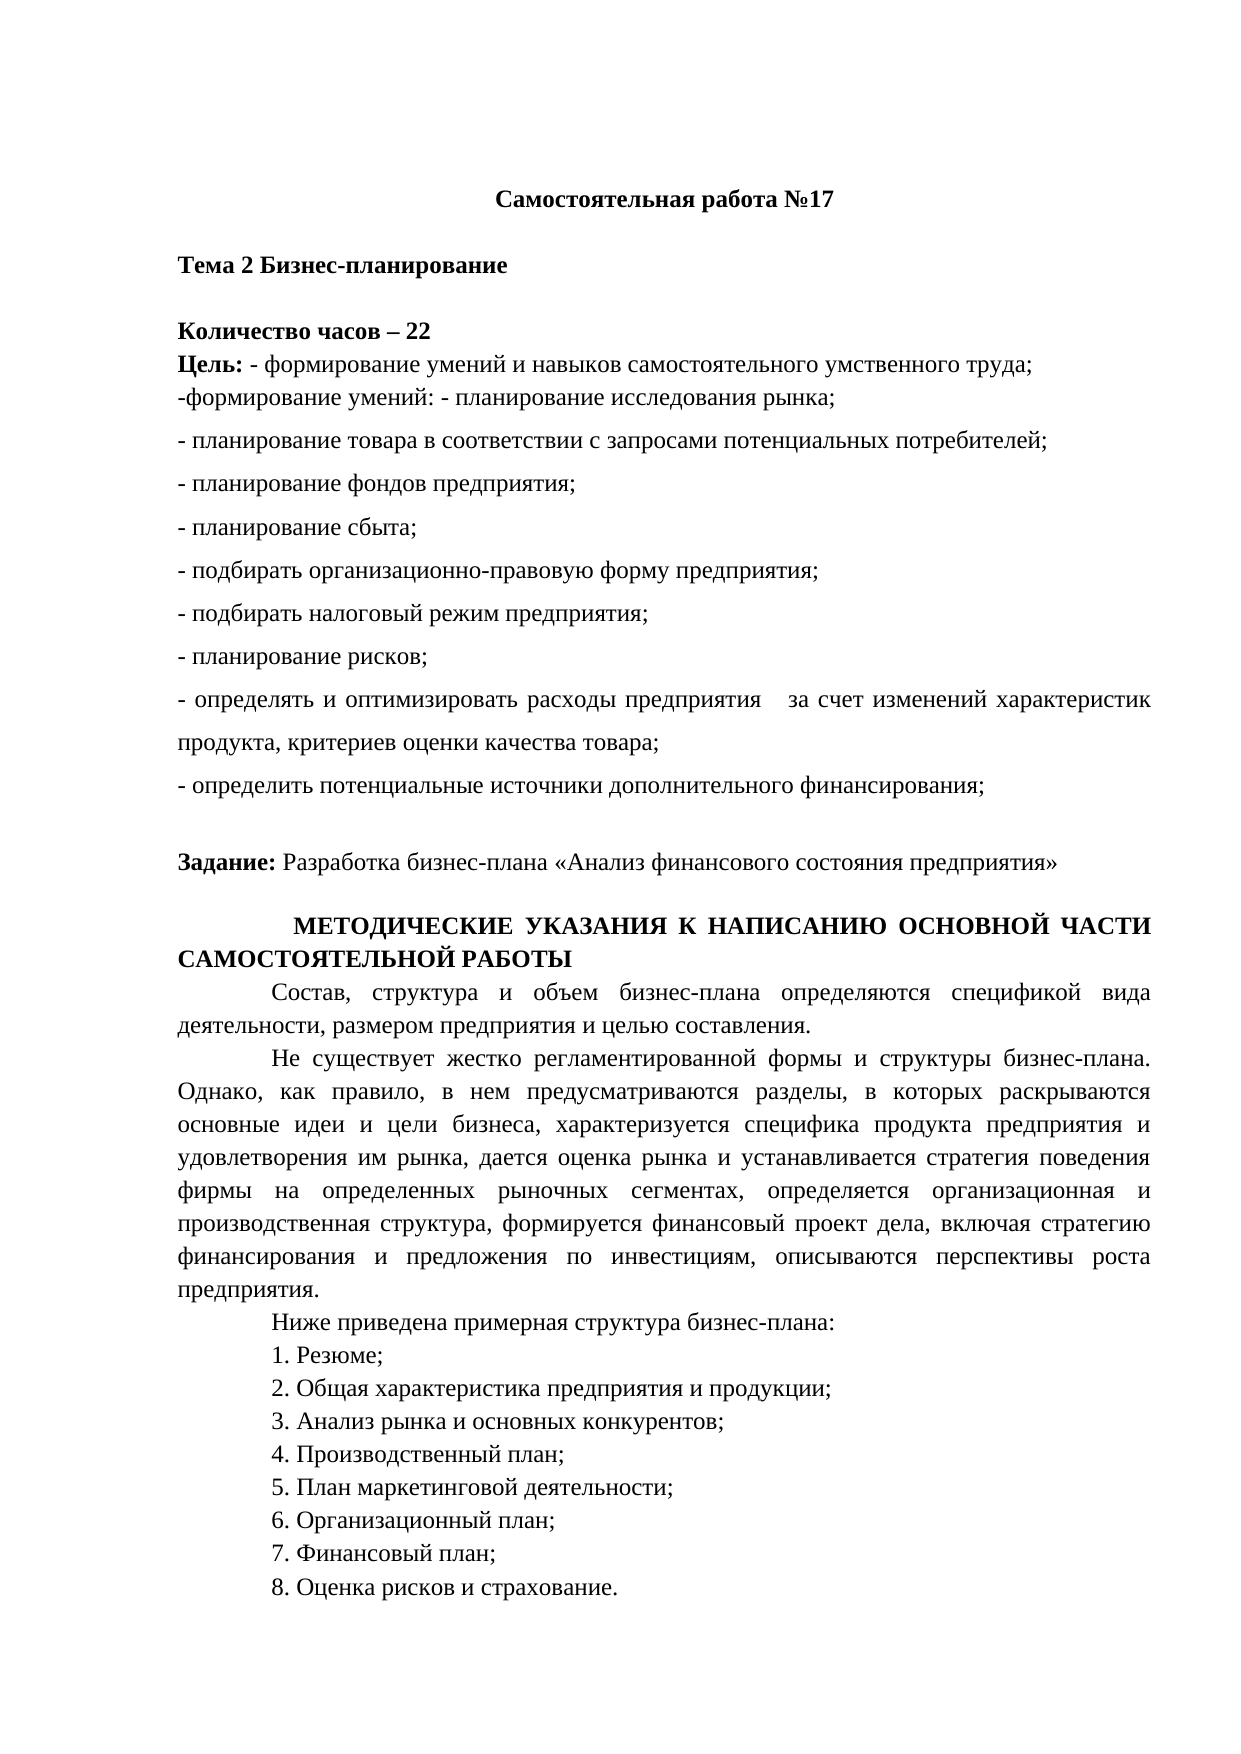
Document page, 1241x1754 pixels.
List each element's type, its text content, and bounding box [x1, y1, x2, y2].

text -формирование умений: - планирование исследования рынка; [177, 382, 1152, 411]
text 5. План маркетинговой деятельности; [177, 1472, 1152, 1501]
text Задание: Разработка бизнес-плана «Анализ финансового состояния предприятия» [177, 847, 1152, 875]
text Самостоятельная работа №17 [177, 184, 1152, 213]
text - определить потенциальные источники дополнительного финансирования; [177, 770, 1152, 799]
text - планирование сбыта; [177, 512, 1152, 540]
text - планирование товара в соответствии с запросами потенциальных потребителей; [177, 425, 1152, 454]
text Ниже приведена примерная структура бизнес-плана: [177, 1307, 1152, 1336]
text 4. Производственный план; [177, 1439, 1152, 1468]
text Не существует жестко регламентированной формы и структуры бизнес-плана. Однако, как правило, в нем предусматриваются разделы, в которых раскрываются основные идеи и цели бизнеса, характеризуется специфика продукта предприятия и удовлетворения им рынка, дается оценка рынка и устанавливается стратегия поведения фирмы на определенных рыночных сегментах, определяется организационная и производственная структура, формируется финансовый проект дела, включая стратегию финансирования и предложения по инвестициям, описываются перспективы роста предприятия. [177, 1043, 1152, 1303]
text Цель: - формирование умений и навыков самостоятельного умственного труда; [177, 349, 1152, 378]
text - подбирать налоговый режим предприятия; [177, 598, 1152, 627]
text 2. Общая характеристика предприятия и продукции; [177, 1373, 1152, 1402]
text 1. Резюме; [177, 1340, 1152, 1369]
text Тема 2 Бизнес-планирование [177, 250, 1152, 279]
text - подбирать организационно-правовую форму предприятия; [177, 555, 1152, 583]
text Состав, структура и объем бизнес-плана определяются спецификой вида деятельности, размером предприятия и целью составления. [177, 977, 1152, 1039]
text 6. Организационный план; [177, 1506, 1152, 1534]
text 8. Оценка рисков и страхование. [177, 1572, 1152, 1600]
text - планирование рисков; [177, 641, 1152, 670]
text - планирование фондов предприятия; [177, 468, 1152, 497]
text МЕТОДИЧЕСКИЕ УКАЗАНИЯ К НАПИСАНИЮ ОСНОВНОЙ ЧАСТИ САМОСТОЯТЕЛЬНОЙ РАБОТЫ [177, 911, 1152, 973]
text 7. Финансовый план; [177, 1538, 1152, 1567]
text Количество часов – 22 [177, 316, 1152, 345]
text - определять и оптимизировать расходы предприятия за счет изменений характеристик продукта, критериев оценки качества товара; [177, 684, 1152, 756]
text 3. Анализ рынка и основных конкурентов; [177, 1406, 1152, 1435]
